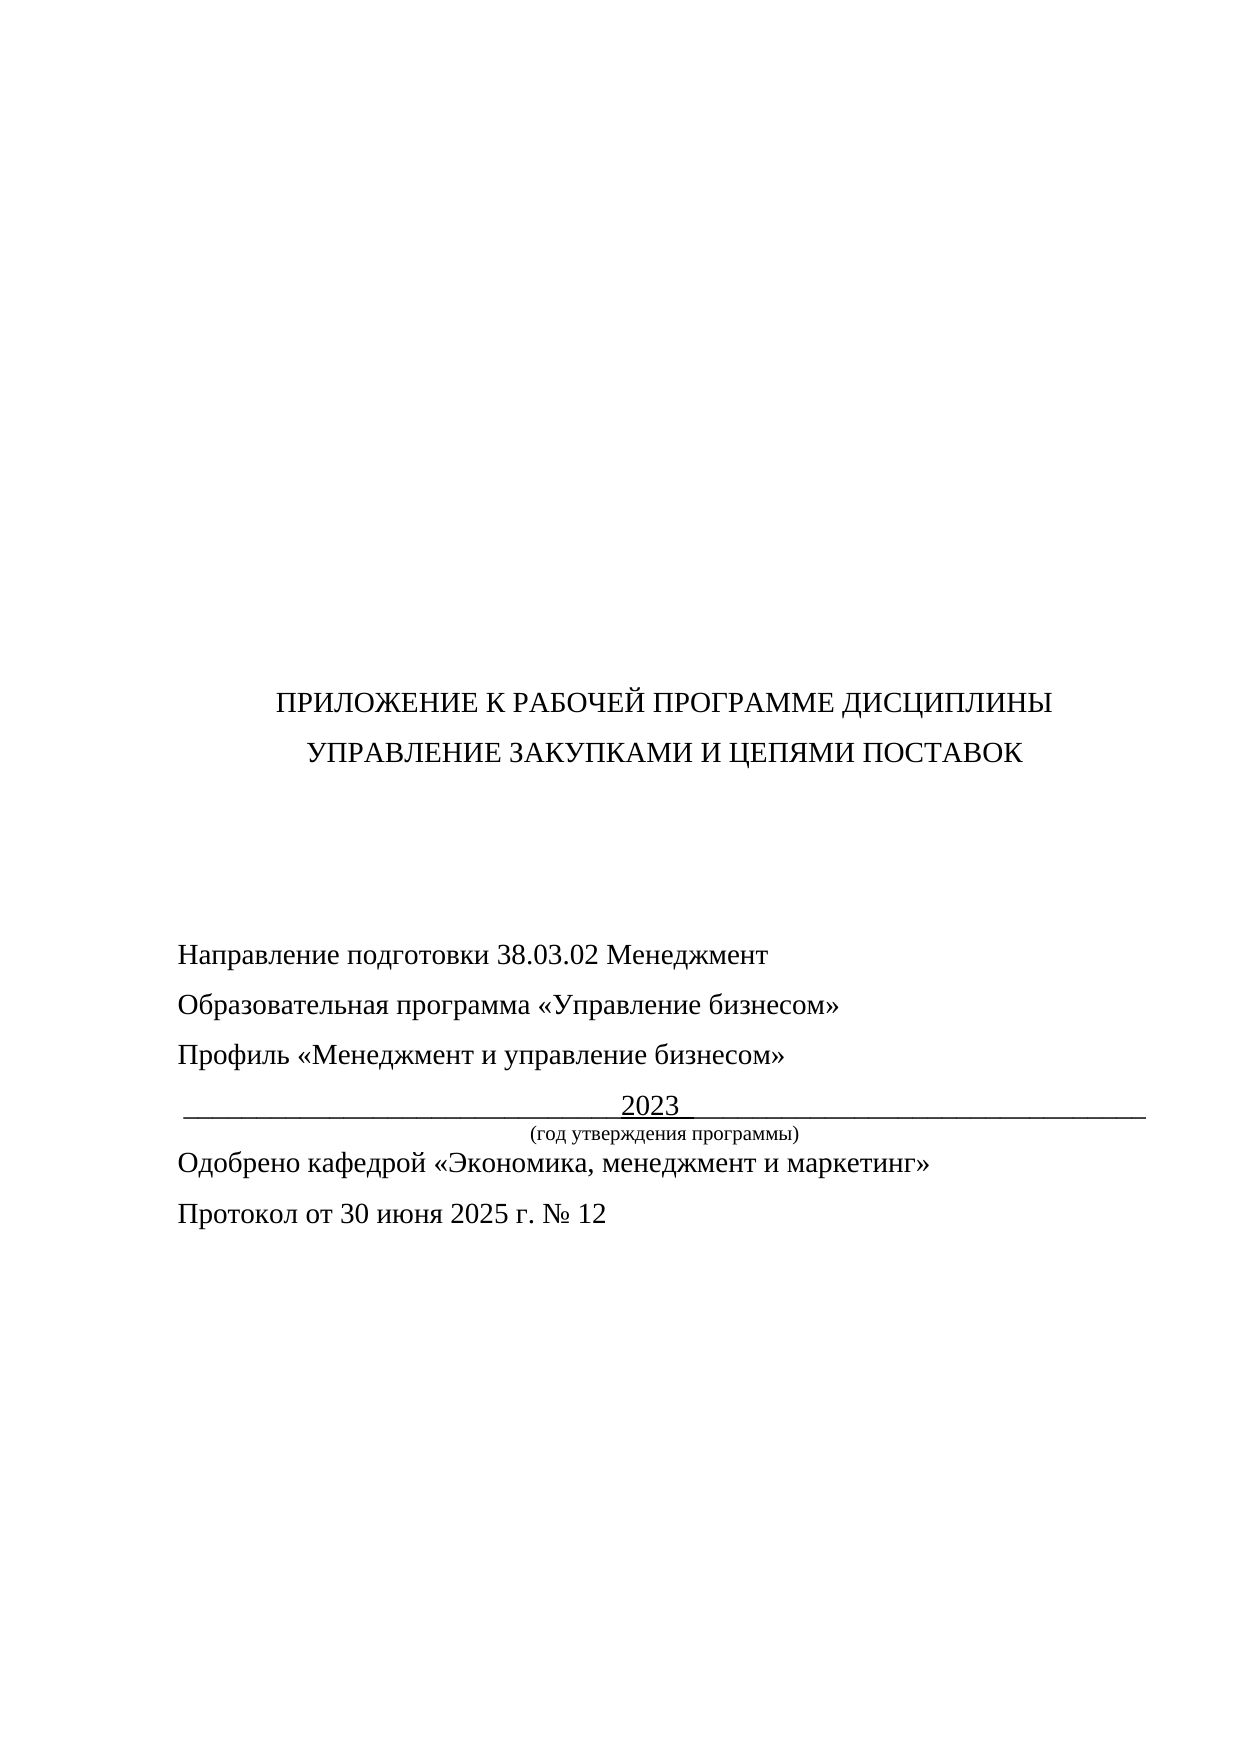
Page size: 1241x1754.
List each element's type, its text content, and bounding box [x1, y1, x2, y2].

text (год утверждения программы) [177, 1121, 1152, 1145]
text ПРИЛОЖЕНИЕ К РАБОЧЕЙ ПРОГРАММЕ ДИСЦИПЛИНЫ [177, 685, 1152, 719]
text ______________________________2023________________________________ [177, 1088, 1152, 1121]
text Направление подготовки 38.03.02 Менеджмент [177, 937, 1152, 970]
text Одобрено кафедрой «Экономика, менеджмент и маркетинг» [177, 1145, 1083, 1179]
text Протокол от 30 июня 2025 г. № 12 [177, 1196, 1083, 1229]
text Образовательная программа «Управление бизнесом» [177, 987, 1152, 1021]
text Профиль «Менеджмент и управление бизнесом» [177, 1037, 1152, 1071]
text Управление закупками и цепями поставок [177, 736, 1152, 769]
